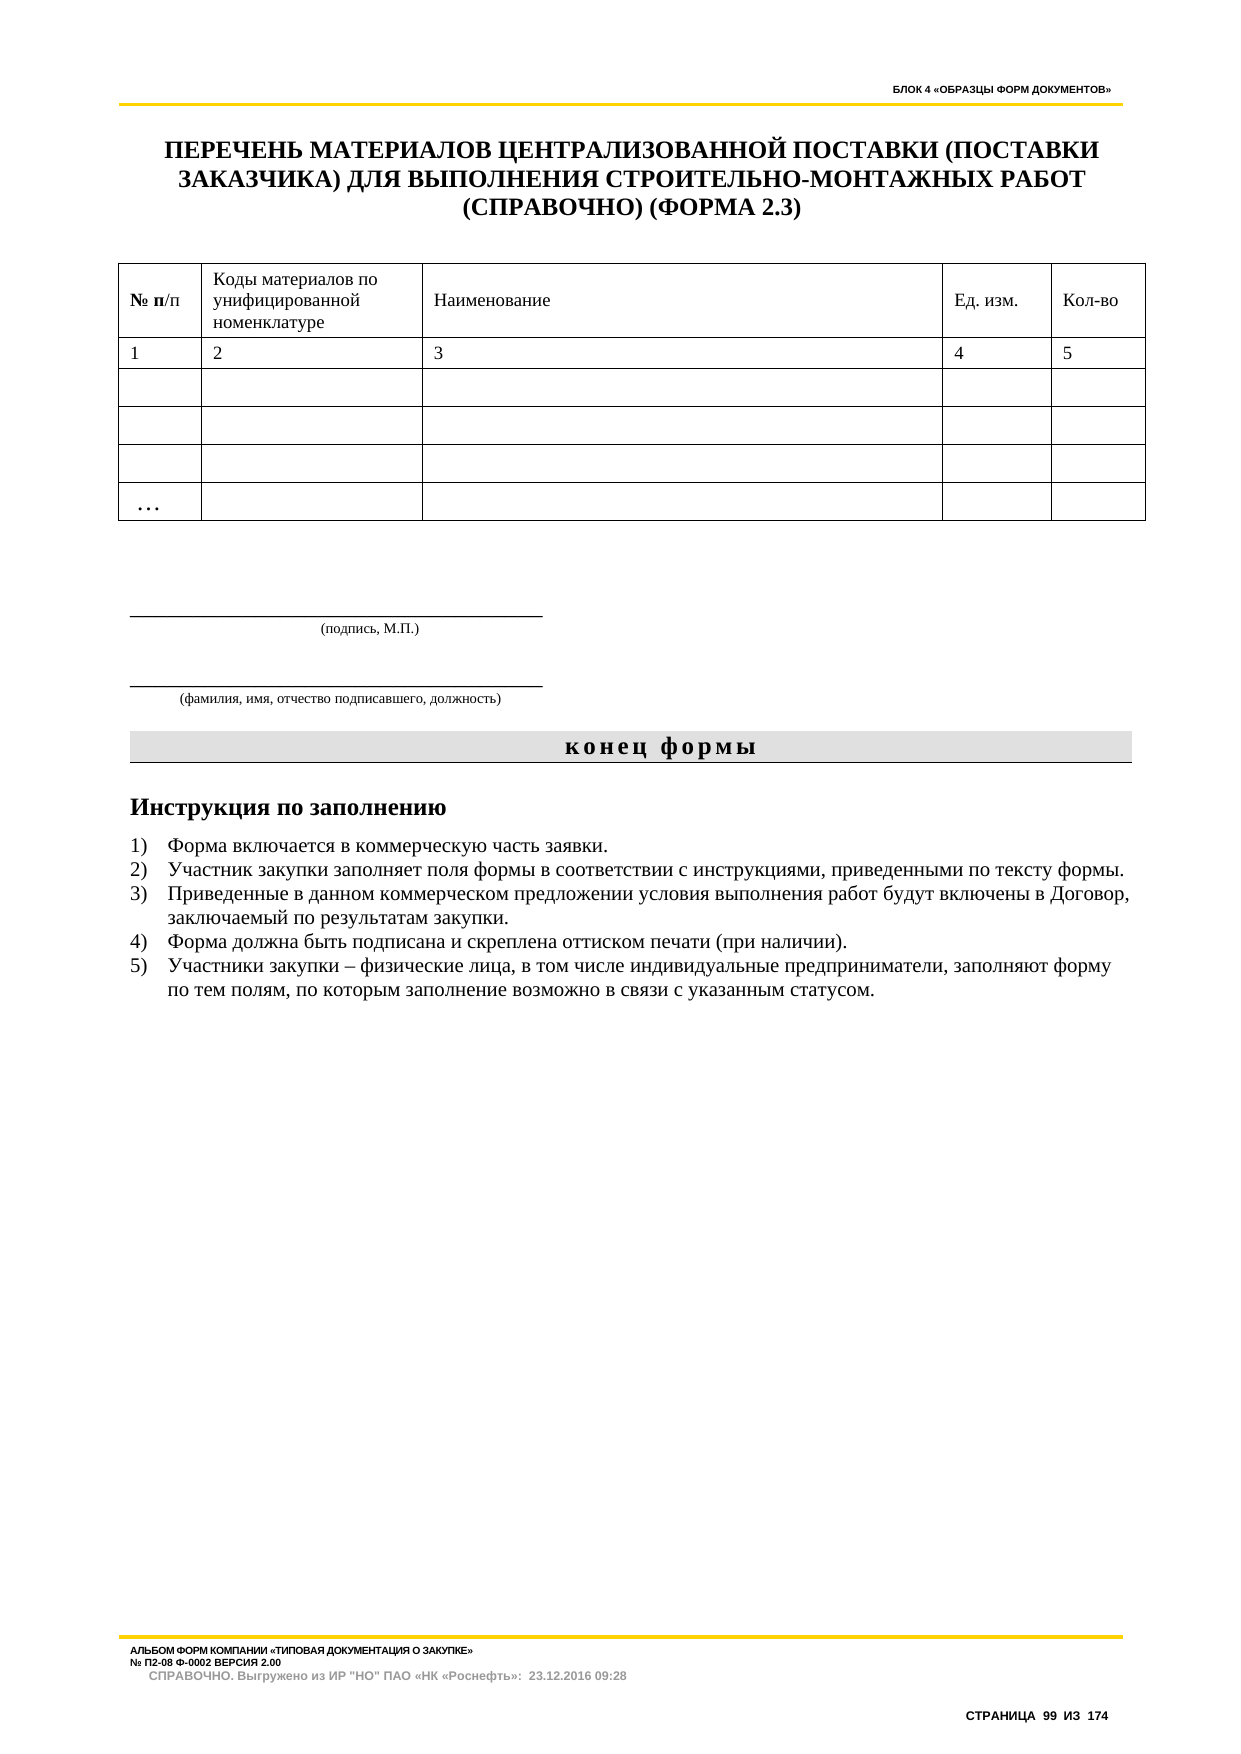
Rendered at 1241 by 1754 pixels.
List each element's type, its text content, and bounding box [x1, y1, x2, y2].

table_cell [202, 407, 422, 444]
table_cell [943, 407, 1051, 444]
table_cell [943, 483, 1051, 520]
text Инструкция по заполнению [130, 792, 1134, 820]
text _________________________________ [130, 591, 550, 620]
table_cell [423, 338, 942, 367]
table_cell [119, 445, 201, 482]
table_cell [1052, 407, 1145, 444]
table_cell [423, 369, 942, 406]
list Форма должна быть подписана и скреплена оттиском печати (при наличии). [130, 929, 1134, 953]
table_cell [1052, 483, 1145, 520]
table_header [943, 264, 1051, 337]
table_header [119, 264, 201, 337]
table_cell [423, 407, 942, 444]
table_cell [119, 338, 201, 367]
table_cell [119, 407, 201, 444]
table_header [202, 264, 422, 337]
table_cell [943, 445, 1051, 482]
list Приведенные в данном коммерческом предложении условия выполнения работ будут включены в Договор, заключаемый по результатам закупки. [130, 881, 1134, 929]
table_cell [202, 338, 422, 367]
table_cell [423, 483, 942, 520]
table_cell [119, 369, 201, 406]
list Участники закупки – физические лица, в том числе индивидуальные предприниматели, заполняют форму по тем полям, по которым заполнение возможно в связи с указанным статусом. [130, 953, 1134, 1001]
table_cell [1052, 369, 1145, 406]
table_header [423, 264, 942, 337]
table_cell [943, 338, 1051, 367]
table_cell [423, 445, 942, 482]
list Участник закупки заполняет поля формы в соответствии с инструкциями, приведенными по тексту формы. [130, 857, 1134, 881]
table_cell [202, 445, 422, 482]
text (подпись, М.П.) [130, 620, 550, 648]
list Форма включается в коммерческую часть заявки. [130, 833, 1134, 857]
text (фамилия, имя, отчество подписавшего, должность) [130, 690, 550, 718]
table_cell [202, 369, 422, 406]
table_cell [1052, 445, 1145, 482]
text конец формы [130, 731, 1132, 762]
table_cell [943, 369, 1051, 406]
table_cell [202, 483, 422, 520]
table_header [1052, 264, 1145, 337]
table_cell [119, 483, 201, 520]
text _________________________________ [130, 661, 550, 690]
text перечень материалов централизованной поставки (поставки Заказчика) для выполнения строительно-монтажных работ (справочно) (Форма 2.3) [130, 135, 1134, 221]
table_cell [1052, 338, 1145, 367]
